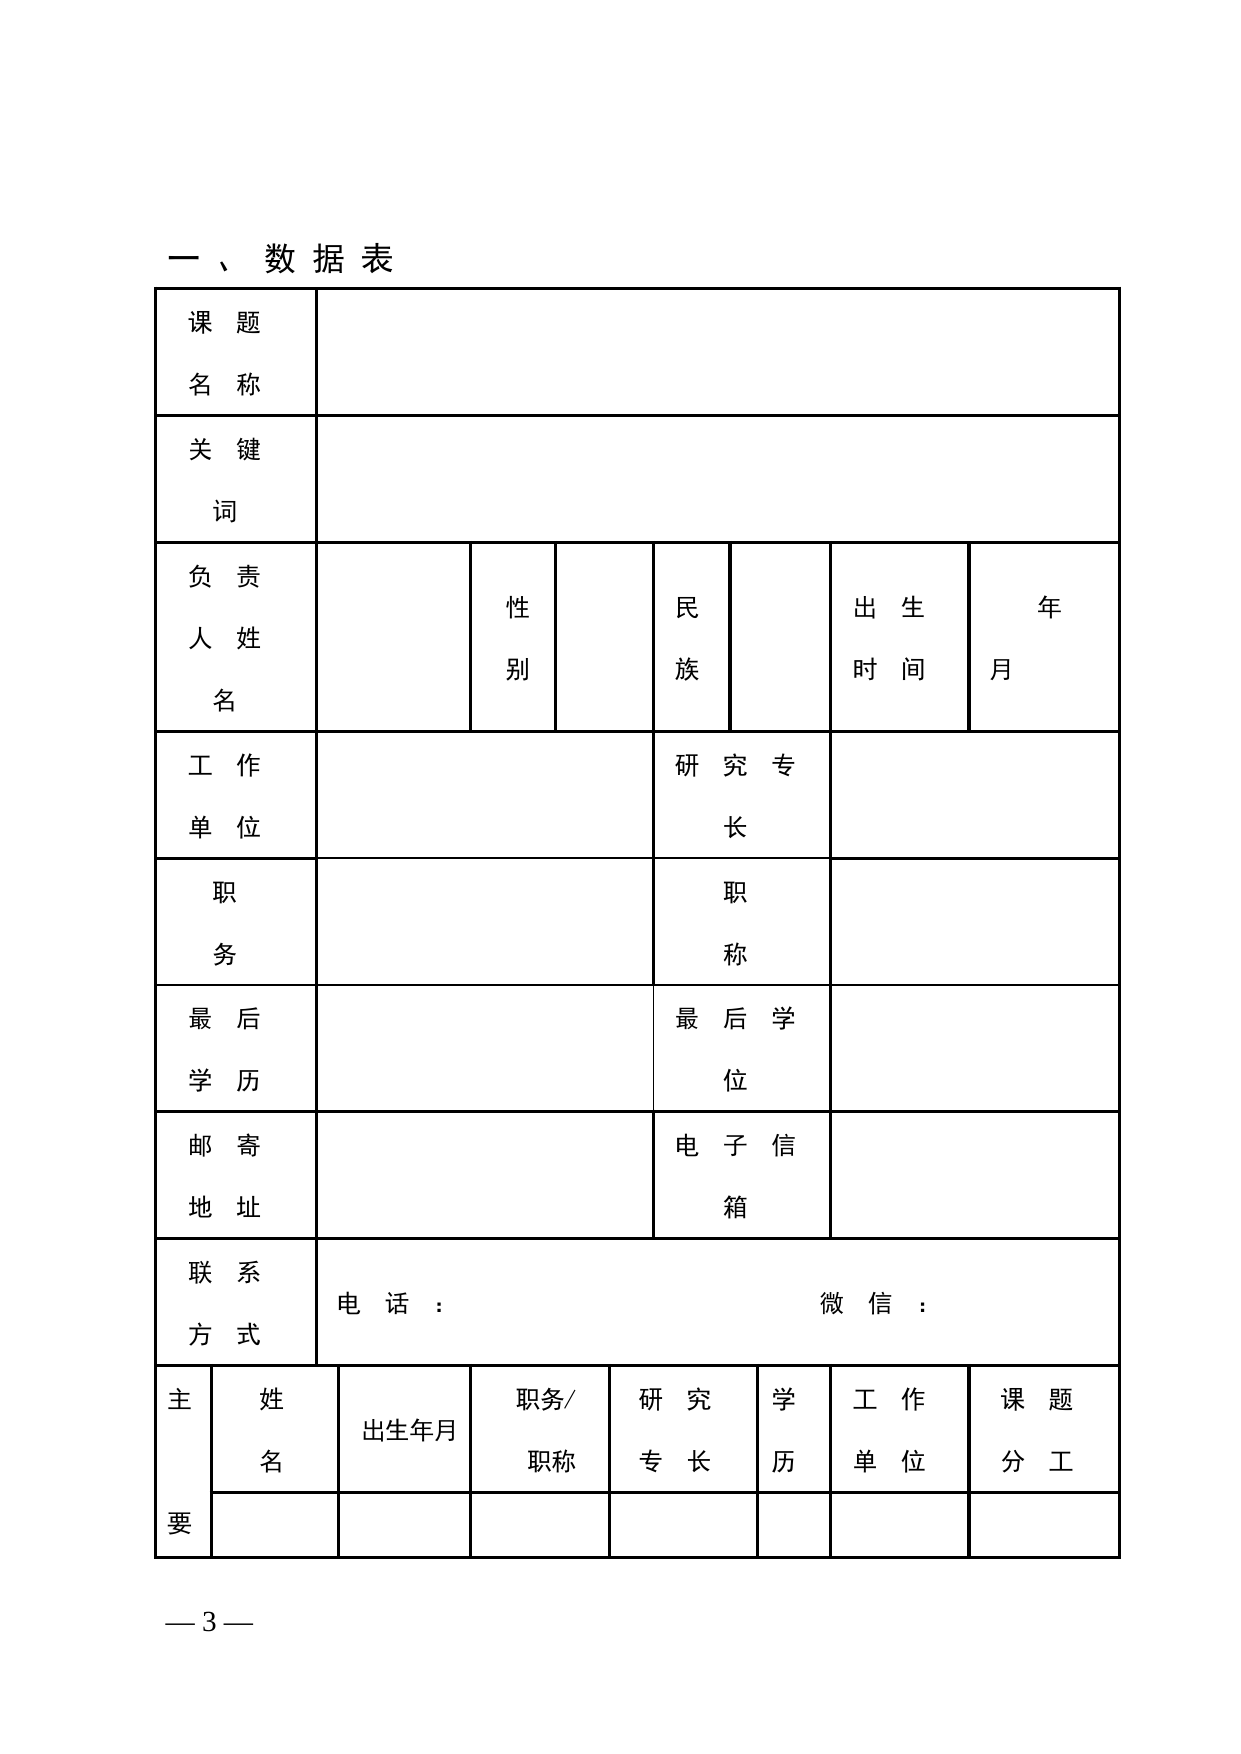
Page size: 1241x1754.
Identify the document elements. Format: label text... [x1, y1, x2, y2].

table_cell 性别 [472, 544, 554, 730]
table_cell [472, 1494, 608, 1556]
table_cell 主 要 参 加 者 [157, 1367, 210, 1556]
table_cell [318, 733, 652, 857]
table_cell 关键词 [157, 417, 315, 541]
table_cell 出生年月 [340, 1367, 469, 1491]
table_cell [318, 1113, 652, 1237]
table_cell 年 月 [971, 544, 1118, 730]
table_cell [318, 859, 652, 984]
table_cell 学历 [759, 1367, 829, 1491]
table_cell 姓 名 [213, 1367, 337, 1491]
table_cell 电话： 微信： [318, 1240, 1118, 1364]
table_cell [971, 1494, 1118, 1556]
table_cell 邮寄地址 [157, 1113, 315, 1237]
table_header [318, 290, 1118, 414]
table_cell [732, 544, 829, 730]
table_cell 职 称 [655, 859, 829, 984]
table_cell 职务/职称 [472, 1367, 608, 1491]
table_cell 负责人姓名 [157, 544, 315, 730]
text 一、数据表 [167, 225, 1085, 287]
table_cell [318, 417, 1118, 541]
table_cell 电子信箱 [655, 1113, 829, 1237]
table_cell [832, 986, 1118, 1109]
table_cell [318, 986, 653, 1109]
table_cell [832, 733, 1118, 857]
table_cell 出生时间 [832, 544, 967, 730]
table_cell [832, 860, 1118, 984]
table_cell 研究专长 [655, 733, 829, 857]
table_cell 课题分工 [971, 1367, 1118, 1491]
table_cell 工作单位 [157, 733, 315, 857]
table_cell 最后学位 [654, 986, 829, 1109]
table_cell [759, 1494, 829, 1556]
table_cell [611, 1494, 756, 1556]
table_cell [213, 1494, 337, 1556]
table_cell 民族 [655, 544, 728, 730]
table_cell [832, 1113, 1118, 1237]
table_cell [557, 544, 652, 730]
table_header 课题名称 [157, 290, 315, 414]
table_cell 最后学历 [157, 986, 315, 1109]
table_cell [340, 1494, 469, 1556]
table_cell 联系方式 [157, 1240, 315, 1364]
table_cell [832, 1494, 967, 1556]
table_cell 工作单位 [832, 1367, 967, 1491]
table_cell 职 务 [157, 860, 315, 984]
table_cell 研究专长 [611, 1367, 756, 1491]
table_cell [318, 544, 469, 730]
